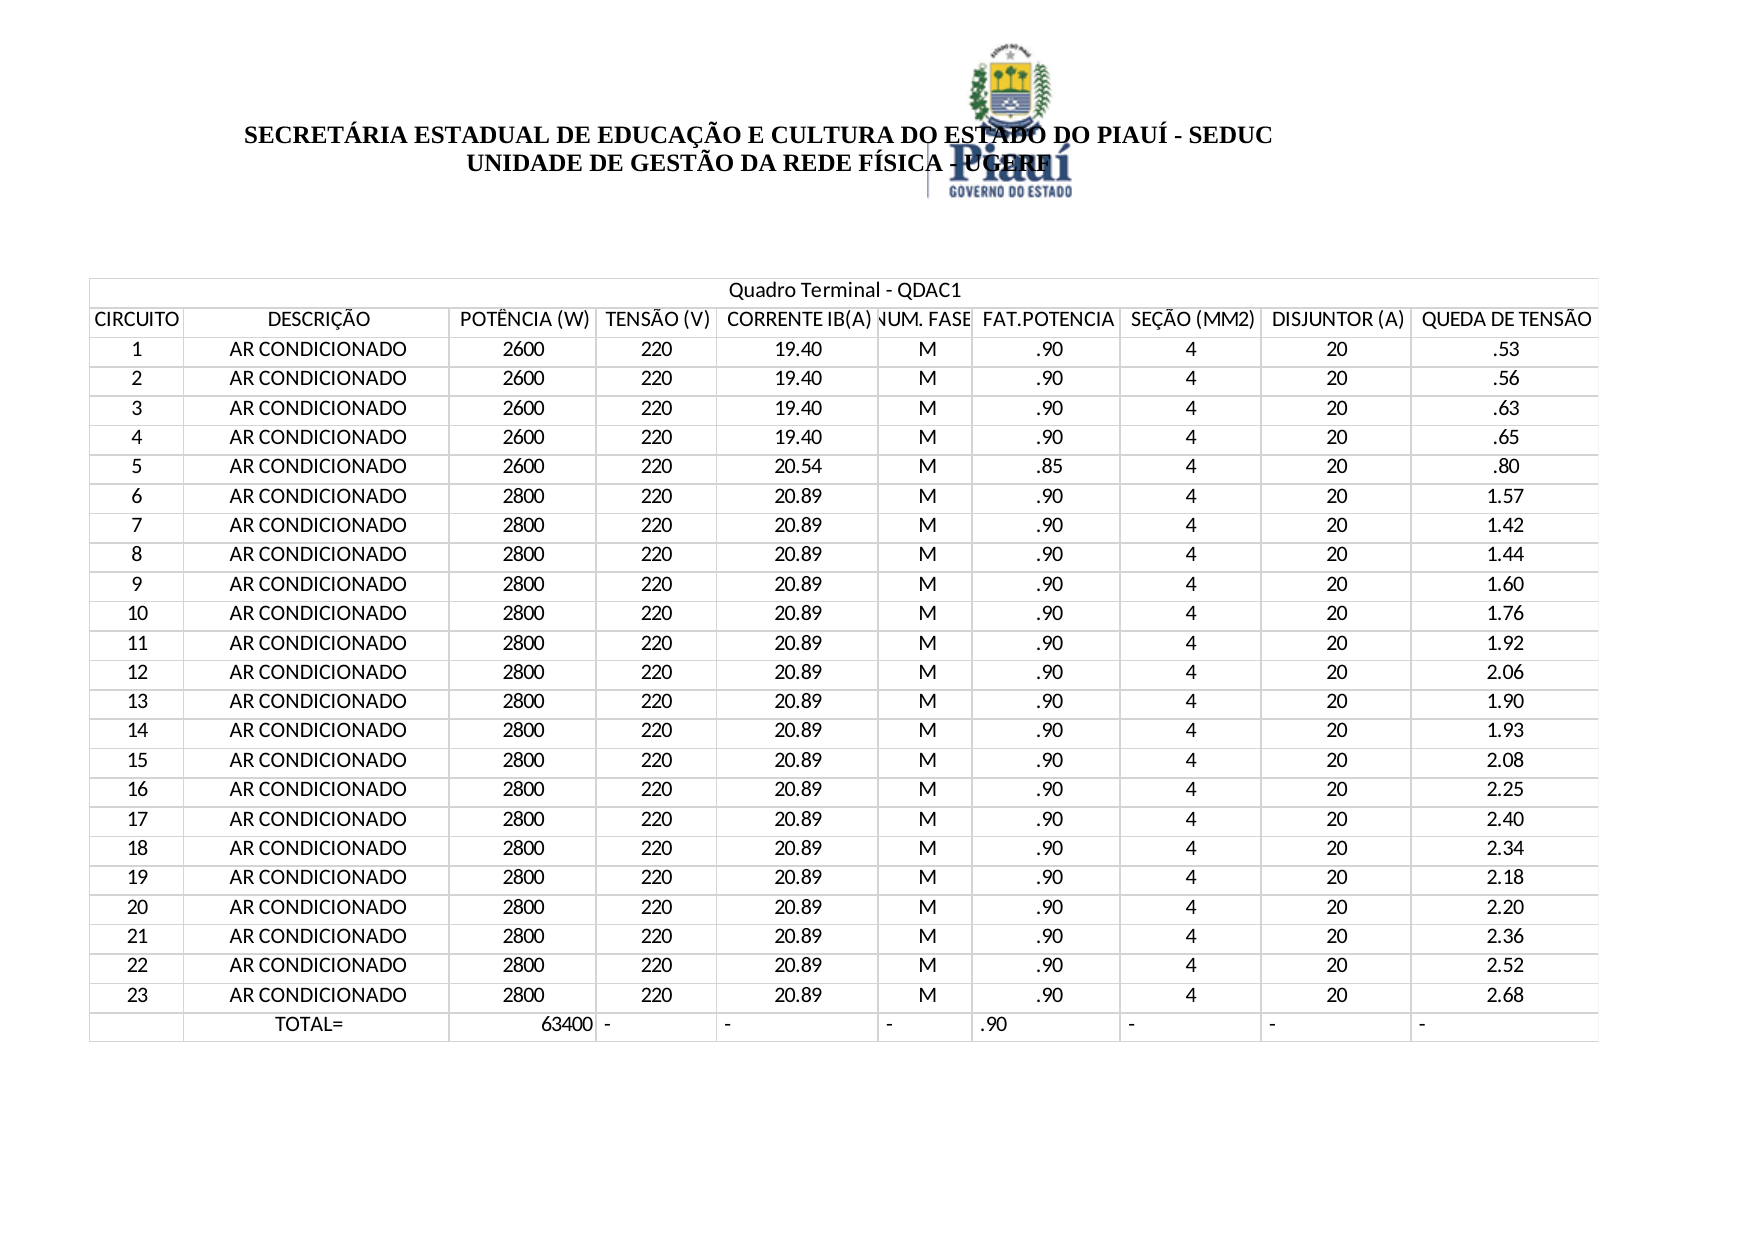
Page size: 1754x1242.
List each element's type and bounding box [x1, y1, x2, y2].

picture [1076, 128, 1085, 142]
picture [927, 38, 1087, 210]
picture [927, 128, 932, 142]
